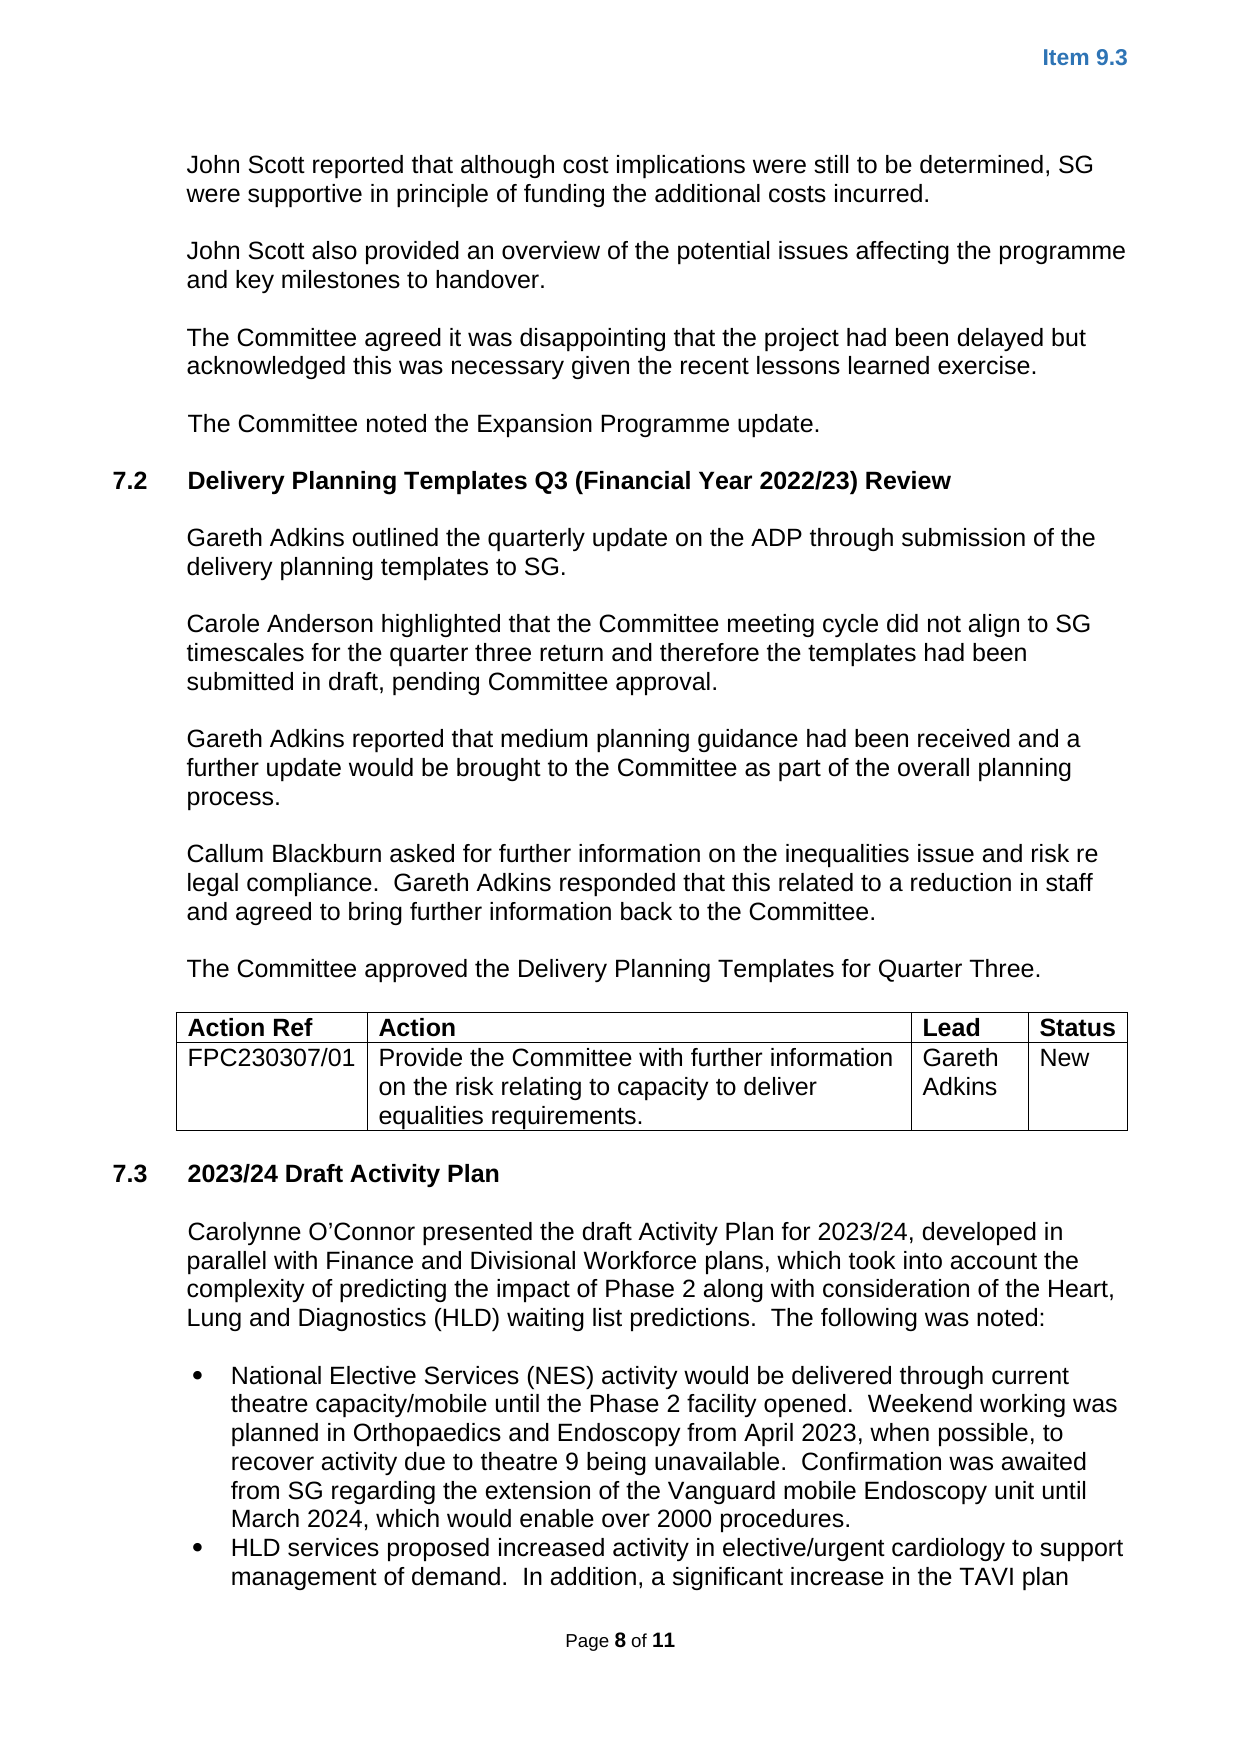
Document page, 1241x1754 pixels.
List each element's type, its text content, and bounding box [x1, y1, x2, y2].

table_header Lead [912, 1013, 1028, 1042]
text Gareth Adkins outlined the quarterly update on the ADP through submission of the delivery planning templates to SG. [186, 523, 1128, 581]
text The Committee approved the Delivery Planning Templates for Quarter Three. [186, 954, 1128, 983]
table_header Action [368, 1013, 911, 1042]
text John Scott also provided an overview of the potential issues affecting the programme and key milestones to handover. [186, 236, 1128, 294]
text Callum Blackburn asked for further information on the inequalities issue and risk re legal compliance. Gareth Adkins responded that this related to a reduction in staff and agreed to bring further information back to the Committee. [186, 839, 1128, 926]
table_cell Provide the Committee with further information on the risk relating to capacity to deliver equalities requirements. [368, 1043, 911, 1129]
table_header Action Ref [177, 1013, 367, 1042]
text 7.2 Delivery Planning Templates Q3 (Financial Year 2022/23) Review [112, 466, 1128, 495]
table_cell Gareth Adkins [912, 1043, 1028, 1129]
text The Committee noted the Expansion Programme update. [112, 409, 1128, 437]
text The Committee agreed it was disappointing that the project had been delayed but acknowledged this was necessary given the recent lessons learned exercise. [186, 322, 1128, 380]
text Carole Anderson highlighted that the Committee meeting cycle did not align to SG timescales for the quarter three return and therefore the templates had been submitted in draft, pending Committee approval. [186, 609, 1128, 696]
table_cell New [1029, 1043, 1127, 1129]
table_cell FPC230307/01 [177, 1043, 367, 1129]
text Carolynne O’Connor presented the draft Activity Plan for 2023/24, developed in parallel with Finance and Divisional Workforce plans, which took into account the complexity of predicting the impact of Phase 2 along with consideration of the Heart, Lung and Diagnostics (HLD) waiting list predictions. The following was noted: [186, 1217, 1128, 1332]
table_header Status [1029, 1013, 1127, 1042]
list National Elective Services (NES) activity would be delivered through current theatre capacity/mobile until the Phase 2 facility opened. Weekend working was planned in Orthopaedics and Endoscopy from April 2023, when possible, to recover activity due to theatre 9 being unavailable. Confirmation was awaited from SG regarding the extension of the Vanguard mobile Endoscopy unit until March 2024, which would enable over 2000 procedures. [193, 1361, 1128, 1533]
text Gareth Adkins reported that medium planning guidance had been received and a further update would be brought to the Committee as part of the overall planning process. [186, 724, 1128, 811]
text John Scott reported that although cost implications were still to be determined, SG were supportive in principle of funding the additional costs incurred. [186, 150, 1128, 207]
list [193, 1533, 1128, 1591]
text 7.3 2023/24 Draft Activity Plan [112, 1159, 1128, 1188]
